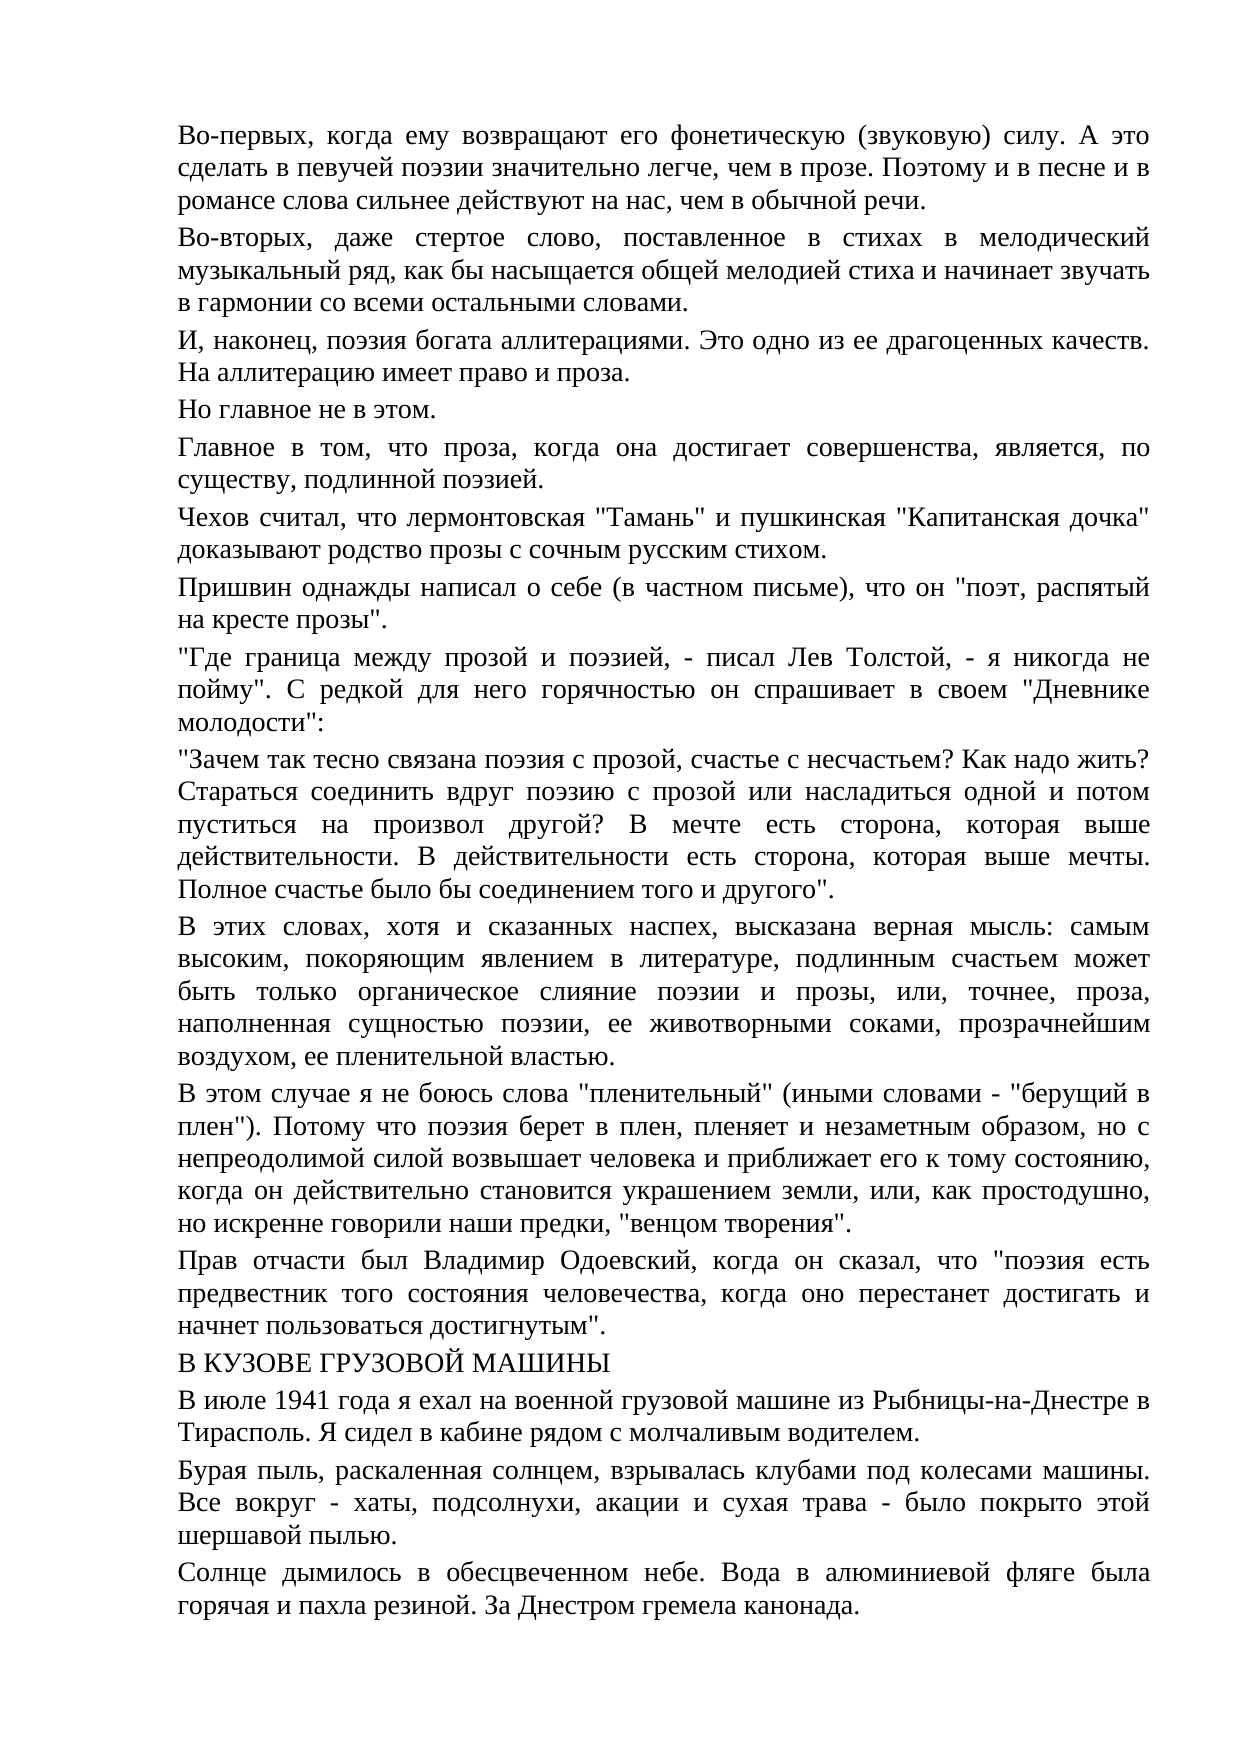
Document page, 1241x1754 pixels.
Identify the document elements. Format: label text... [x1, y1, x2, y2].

text Солнце дымилось в обесцвеченном небе. Вода в алюминиевой фляге была горячая и пахла резиной. За Днестром гремела канонада. [177, 1555, 1152, 1620]
text "Где граница между прозой и поэзией, - писал Лев Толстой, - я никогда не пойму". С редкой для него горячностью он спрашивает в своем "Дневнике молодости": [177, 640, 1152, 737]
text Бурая пыль, раскаленная солнцем, взрывалась клубами под колесами машины. Все вокруг - хаты, подсолнухи, акации и сухая трава - было покрыто этой шершавой пылью. [177, 1453, 1152, 1550]
text Пришвин однажды написал о себе (в частном письме), что он "поэт, распятый на кресте прозы". [177, 570, 1152, 635]
text Прав отчасти был Владимир Одоевский, когда он сказал, что "поэзия есть предвестник того состояния человечества, когда оно перестанет достигать и начнет пользоваться достигнутым". [177, 1243, 1152, 1341]
text Главное в том, что проза, когда она достигает совершенства, является, по существу, подлинной поэзией. [177, 430, 1152, 495]
text Во-вторых, даже стертое слово, поставленное в стихах в мелодический музыкальный ряд, как бы насыщается общей мелодией стиха и начинает звучать в гармонии со всеми остальными словами. [177, 220, 1152, 318]
text Во-первых, когда ему возвращают его фонетическую (звуковую) силу. А это сделать в певучей поэзии значительно легче, чем в прозе. Поэтому и в песне и в романсе слова сильнее действуют на нас, чем в обычной речи. [177, 118, 1152, 215]
text В этих словах, хотя и сказанных наспех, высказана верная мысль: самым высоким, покоряющим явлением в литературе, подлинным счастьем может быть только органическое слияние поэзии и прозы, или, точнее, проза, наполненная сущностью поэзии, ее животворными соками, прозрачнейшим воздухом, ее пленительной властью. [177, 909, 1152, 1071]
text В этом случае я не боюсь слова "пленительный" (иными словами - "берущий в плен"). Потому что поэзия берет в плен, пленяет и незаметным образом, но с непреодолимой силой возвышает человека и приближает его к тому состоянию, когда он действительно становится украшением земли, или, как простодушно, но искренне говорили наши предки, "венцом творения". [177, 1076, 1152, 1238]
text В июле 1941 года я ехал на военной грузовой машине из Рыбницы-на-Днестре в Тирасполь. Я сидел в кабине рядом с молчаливым водителем. [177, 1383, 1152, 1448]
text И, наконец, поэзия богата аллитерациями. Это одно из ее драгоценных качеств. На аллитерацию имеет право и проза. [177, 323, 1152, 387]
text Но главное не в этом. [177, 393, 1152, 425]
text "Зачем так тесно связана поэзия с прозой, счастье с несчастьем? Как надо жить? Стараться соединить вдруг поэзию с прозой или насладиться одной и потом пуститься на произвол другой? В мечте есть сторона, которая выше действительности. В действительности есть сторона, которая выше мечты. Полное счастье было бы соединением того и другого". [177, 742, 1152, 904]
text В КУЗОВЕ ГРУЗОВОЙ МАШИНЫ [177, 1346, 1152, 1378]
text Чехов считал, что лермонтовская "Тамань" и пушкинская "Капитанская дочка" доказывают родство прозы с сочным русским стихом. [177, 500, 1152, 565]
